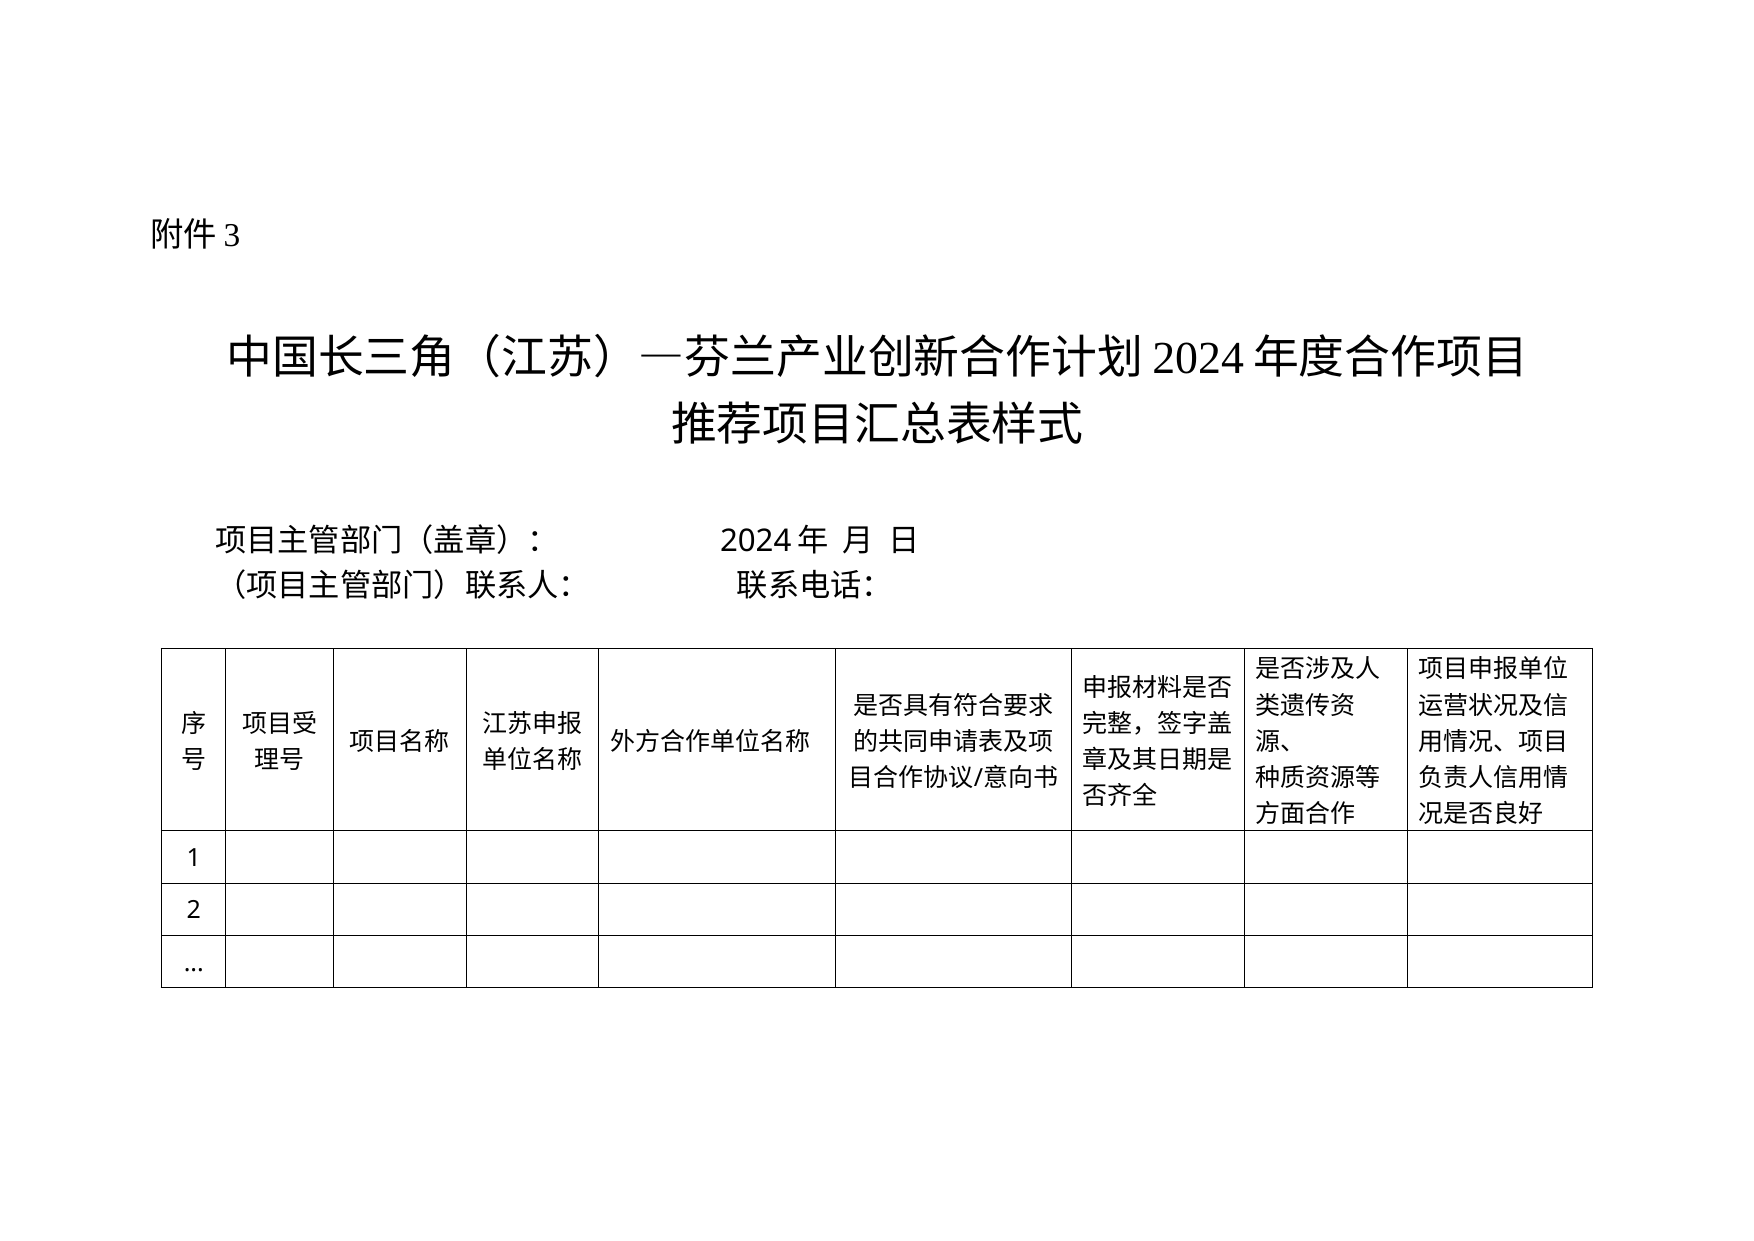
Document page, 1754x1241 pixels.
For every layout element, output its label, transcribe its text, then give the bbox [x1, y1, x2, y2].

table_cell [836, 884, 1071, 934]
table_cell [1245, 884, 1407, 934]
table_header 外方合作单位名称 [599, 649, 835, 830]
table_header 项目名称 [334, 649, 466, 830]
table_cell [467, 831, 598, 882]
table_cell [334, 884, 466, 934]
table_cell [1408, 831, 1592, 882]
table_cell ... [162, 936, 225, 987]
table_cell [599, 831, 835, 882]
table_cell 1 [162, 831, 225, 882]
table_cell [1408, 936, 1592, 987]
table_header 申报材料是否完整，签字盖章及其日期是否齐全 [1072, 649, 1244, 830]
table_cell [467, 884, 598, 934]
table_cell [1072, 831, 1244, 882]
table_header 是否具有符合要求的共同申请表及项目合作协议/意向书 [836, 649, 1071, 830]
table_header 序号 [162, 649, 225, 830]
text 中国长三角（江苏）—芬兰产业创新合作计划2024年度合作项目 [150, 321, 1604, 387]
table_cell [1072, 936, 1244, 987]
table_cell [836, 831, 1071, 882]
table_cell [226, 884, 333, 934]
table_header 江苏申报单位名称 [467, 649, 598, 830]
table_header 是否涉及人类遗传资源、 种质资源等方面合作 [1245, 649, 1407, 830]
table_cell [599, 936, 835, 987]
table_cell [1245, 936, 1407, 987]
table_cell [226, 831, 333, 882]
text 推荐项目汇总表样式 [150, 387, 1604, 453]
text 项目主管部门（盖章）： 2024年 月 日 [150, 515, 1604, 560]
text （项目主管部门）联系人： 联系电话： [150, 560, 1604, 605]
text 附件3 [150, 198, 1604, 259]
table_cell [467, 936, 598, 987]
table_header 项目受理号 [226, 649, 333, 830]
table_cell 2 [162, 884, 225, 934]
table_cell [334, 831, 466, 882]
table_cell [1072, 884, 1244, 934]
table_cell [334, 936, 466, 987]
table_cell [836, 936, 1071, 987]
table_cell [599, 884, 835, 934]
table_cell [226, 936, 333, 987]
table_cell [1245, 831, 1407, 882]
table_cell [1408, 884, 1592, 934]
table_header 项目申报单位运营状况及信用情况、项目负责人信用情况是否良好 [1408, 649, 1592, 830]
